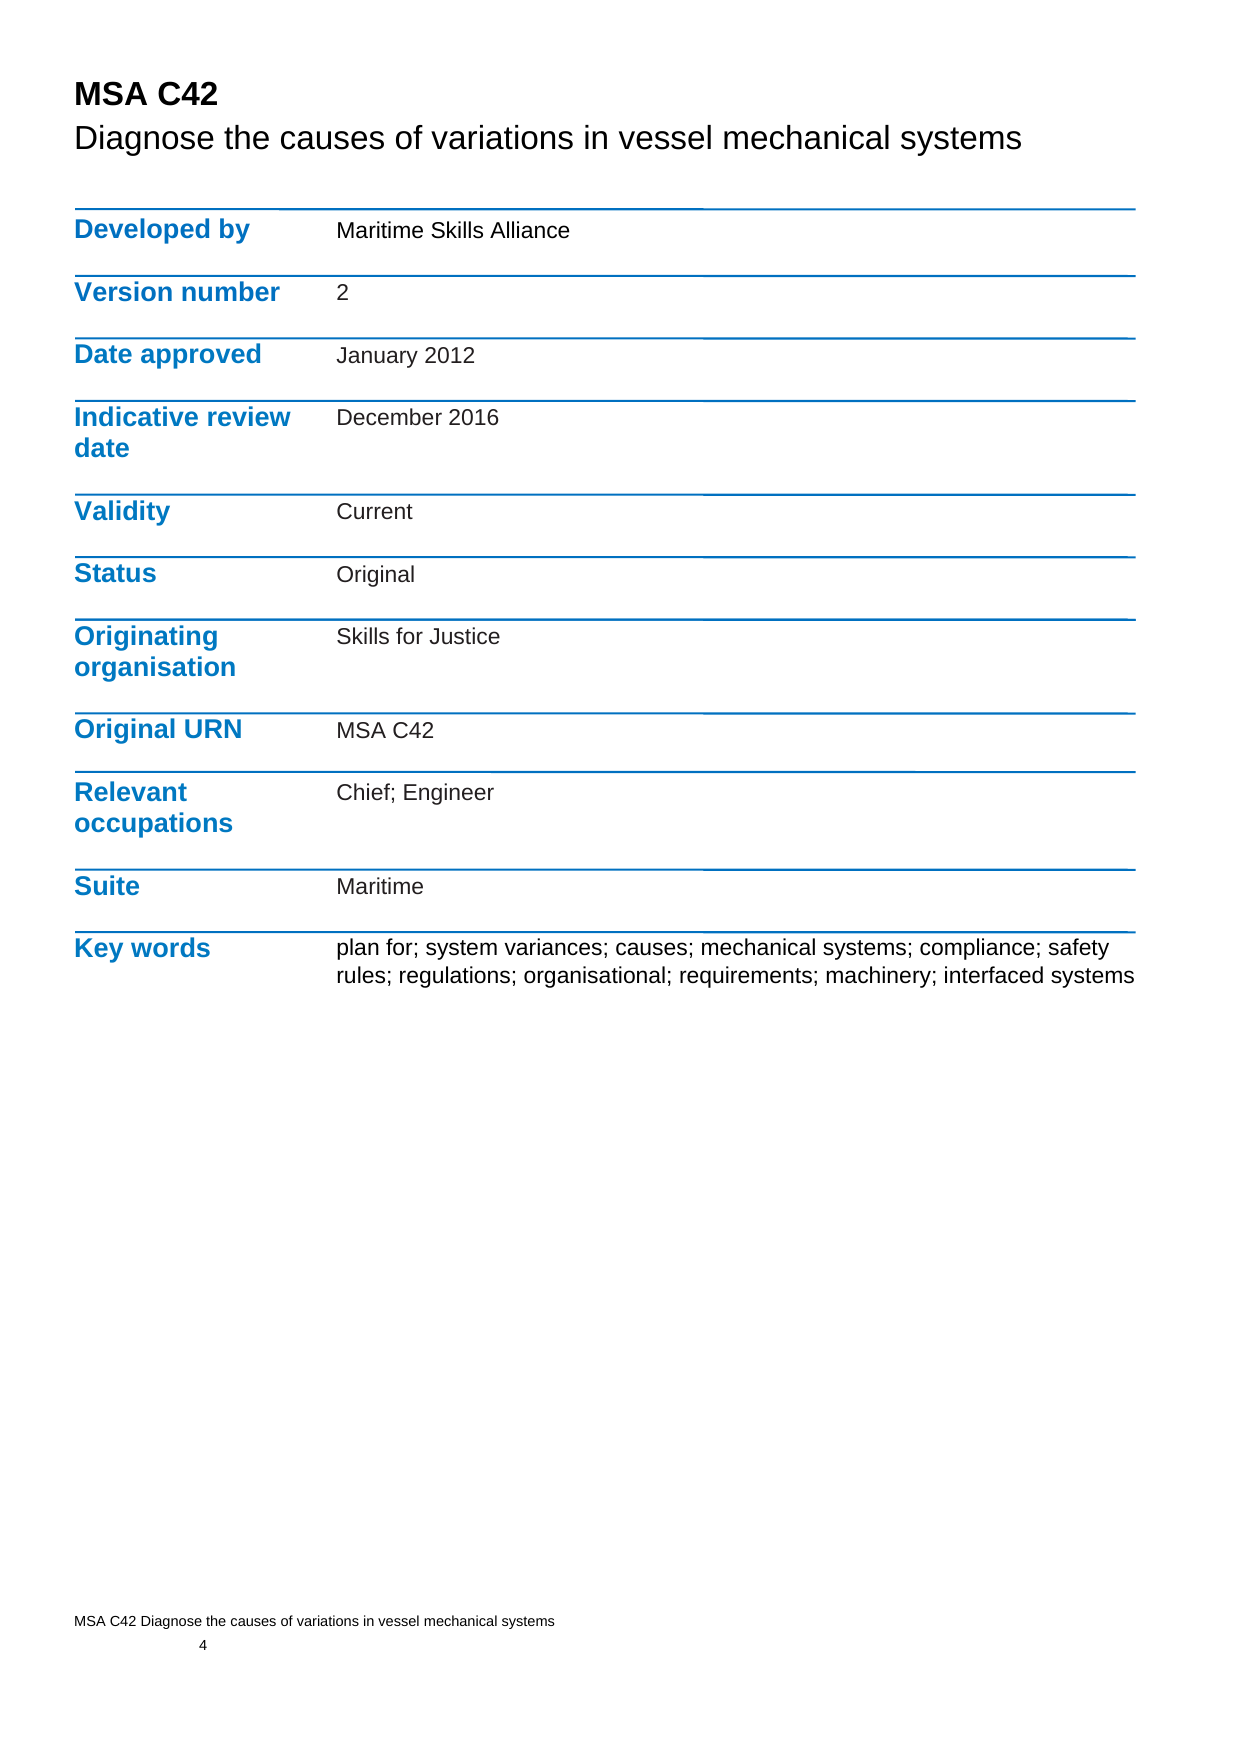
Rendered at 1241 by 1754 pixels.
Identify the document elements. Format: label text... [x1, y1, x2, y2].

table_cell Indicative review date [63, 401, 325, 494]
table_cell January 2012 [325, 338, 1148, 401]
table_cell MSA C42 [325, 713, 1148, 776]
table_cell Key words [63, 932, 325, 1018]
table_cell Maritime [325, 870, 1148, 932]
table_cell Relevant occupations [63, 776, 325, 869]
table_cell Date approved [63, 338, 325, 401]
table_cell December 2016 [325, 401, 1148, 494]
table_cell Status [63, 557, 325, 619]
table_cell Current [325, 495, 1148, 557]
table_header Developed by [63, 213, 325, 276]
table_cell 2 [325, 276, 1148, 338]
table_cell Original [325, 557, 1148, 619]
table_cell Skills for Justice [325, 620, 1148, 713]
table_cell Chief; Engineer [325, 776, 1148, 869]
table_cell plan for; system variances; causes; mechanical systems; compliance; safety rules; regulations; organisational; requirements; machinery; interfaced systems [325, 932, 1148, 1018]
table_cell Version number [63, 276, 325, 338]
table_header Maritime Skills [325, 213, 1148, 276]
table_cell Original URN [63, 713, 325, 776]
table_cell Validity [63, 495, 325, 557]
table_cell Originating organisation [63, 620, 325, 713]
table_cell Suite [63, 870, 325, 932]
